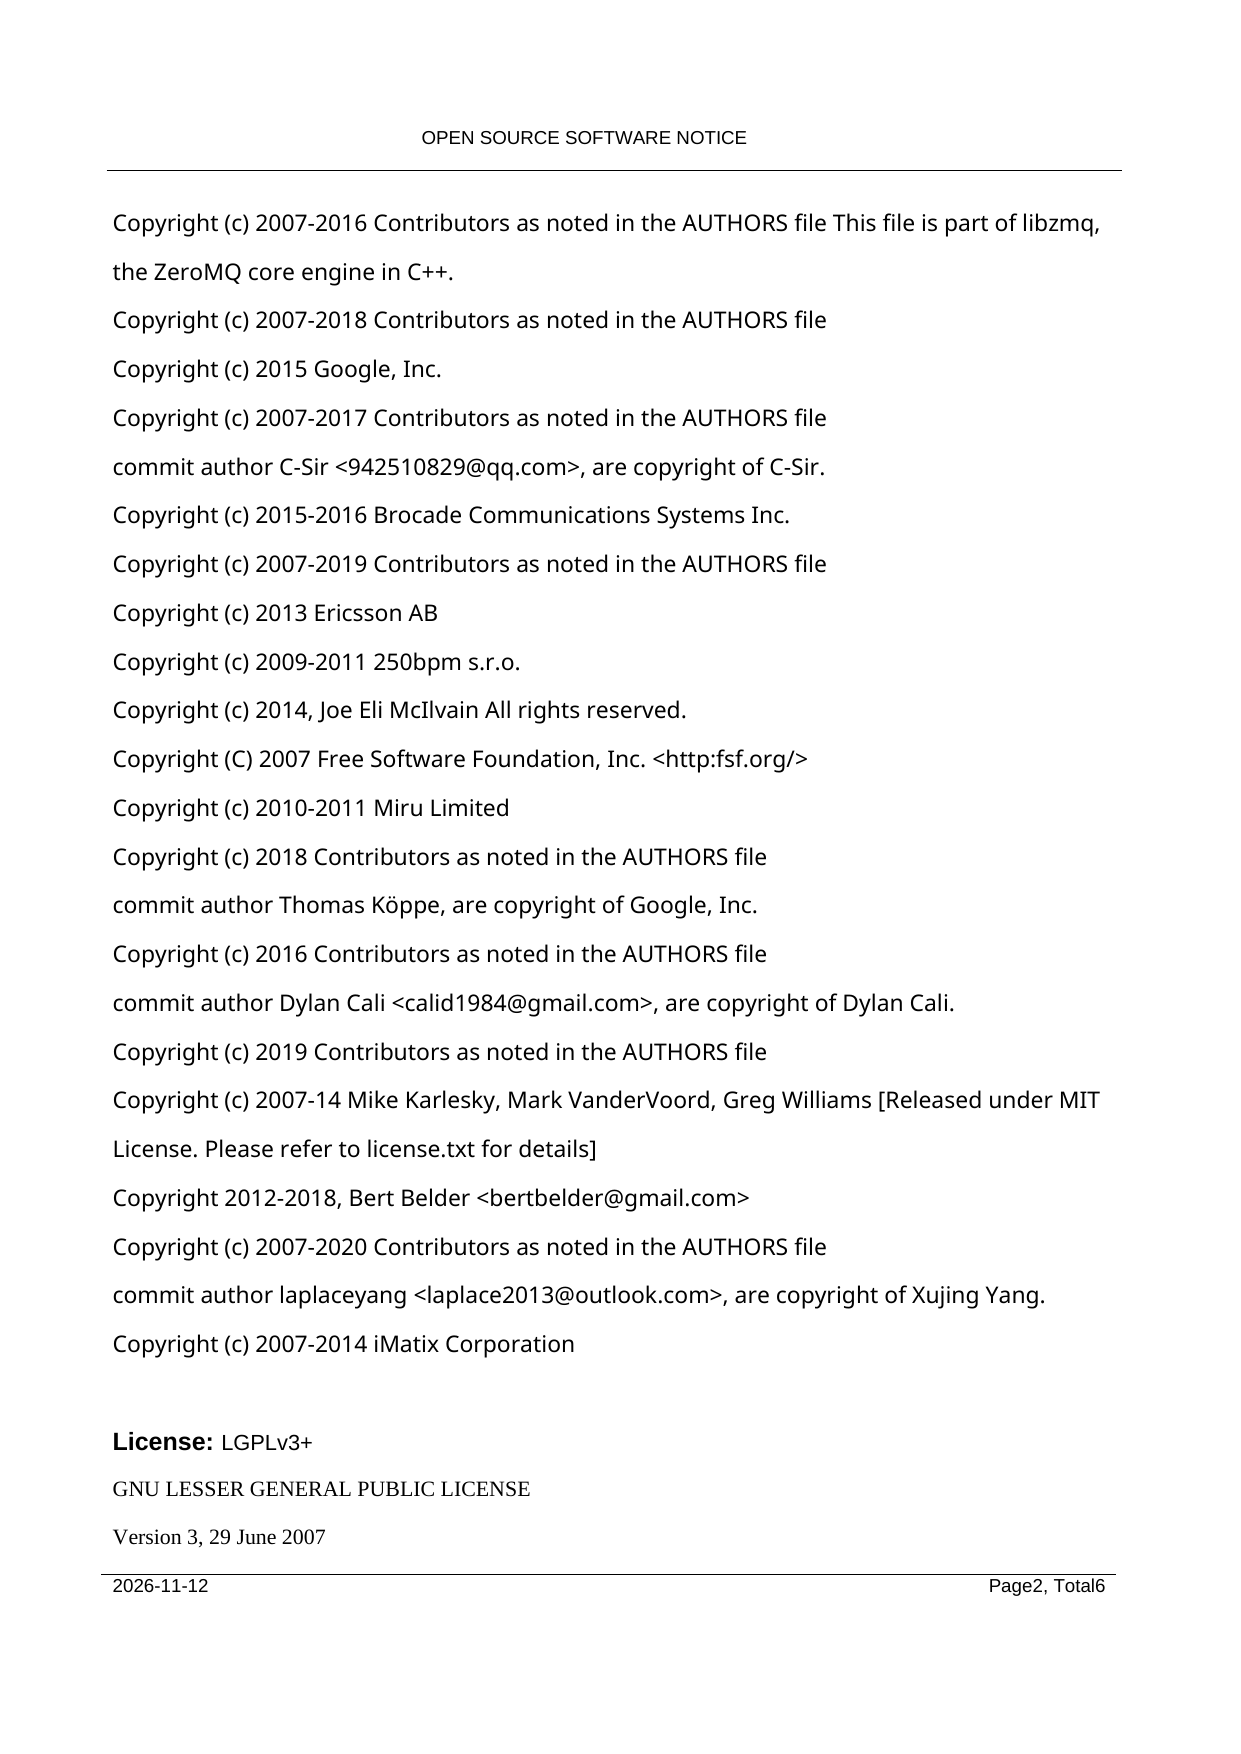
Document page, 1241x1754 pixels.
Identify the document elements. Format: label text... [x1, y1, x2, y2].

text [112, 206, 1128, 1409]
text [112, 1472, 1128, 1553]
text License: LGPLv3+ [112, 1425, 1128, 1458]
